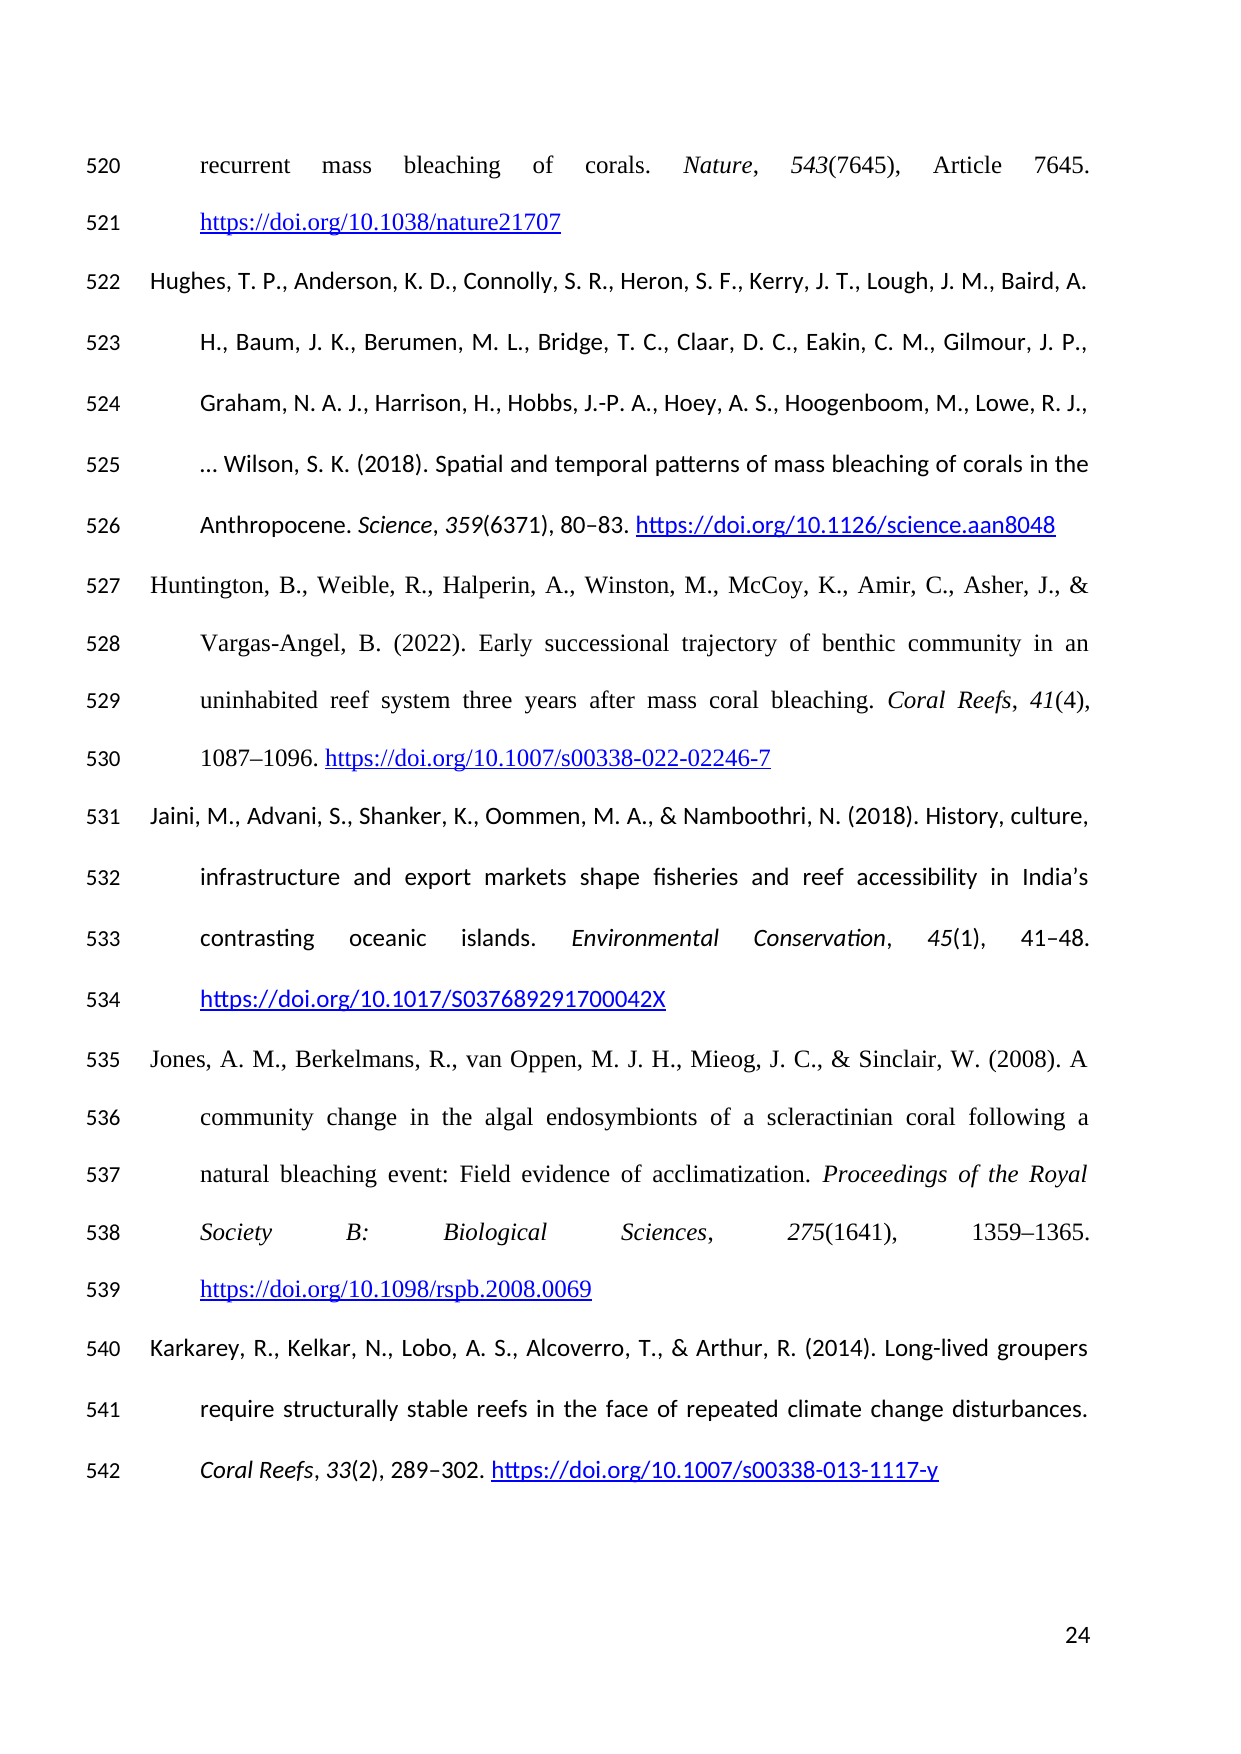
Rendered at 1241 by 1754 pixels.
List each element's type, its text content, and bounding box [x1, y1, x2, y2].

text Huntington, B., Weible, R., Halperin, A., Winston, M., McCoy, K., Amir, C., Asher, J., & Vargas-Angel, B. (2022). Early successional trajectory of benthic community in an uninhabited reef system three years after mass coral bleaching. Coral Reefs, 41(4), 1087–1096. https://doi.org/10.1007/s00338-022-02246-7 [150, 570, 1090, 771]
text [150, 150, 1090, 236]
text Hughes, T. P., Anderson, K. D., Connolly, S. R., Heron, S. F., Kerry, J. T., Lough, J. M., Baird, A. H., Baum, J. K., Berumen, M. L., Bridge, T. C., Claar, D. C., Eakin, C. M., Gilmour, J. P., Graham, N. A. J., Harrison, H., Hobbs, J.-P. A., Hoey, A. S., Hoogenboom, M., Lowe, R. J., … Wilson, S. K. (2018). Spatial and temporal patterns of mass bleaching of corals in the Anthropocene. Science, 359(6371), 80–83. https://doi.org/10.1126/science.aan8048 [150, 265, 1090, 540]
text Jones, A. M., Berkelmans, R., van Oppen, M. J. H., Mieog, J. C., & Sinclair, W. (2008). A community change in the algal endosymbionts of a scleractinian coral following a natural bleaching event: Field evidence of acclimatization. Proceedings of the Royal Society B: Biological Sciences, 275(1641), 1359–1365. https://doi.org/10.1098/rspb.2008.0069 [150, 1044, 1090, 1303]
text Jaini, M., Advani, S., Shanker, K., Oommen, M. A., & Namboothri, N. (2018). History, culture, infrastructure and export markets shape fisheries and reef accessibility in India’s contrasting oceanic islands. Environmental Conservation, 45(1), 41–48. https://doi.org/10.1017/S037689291700042X [150, 800, 1090, 1014]
text Karkarey, R., Kelkar, N., Lobo, A. S., Alcoverro, T., & Arthur, R. (2014). Long-lived groupers require structurally stable reefs in the face of repeated climate change disturbances. Coral Reefs, 33(2), 289–302. https://doi.org/10.1007/s00338-013-1117-y [150, 1332, 1090, 1484]
